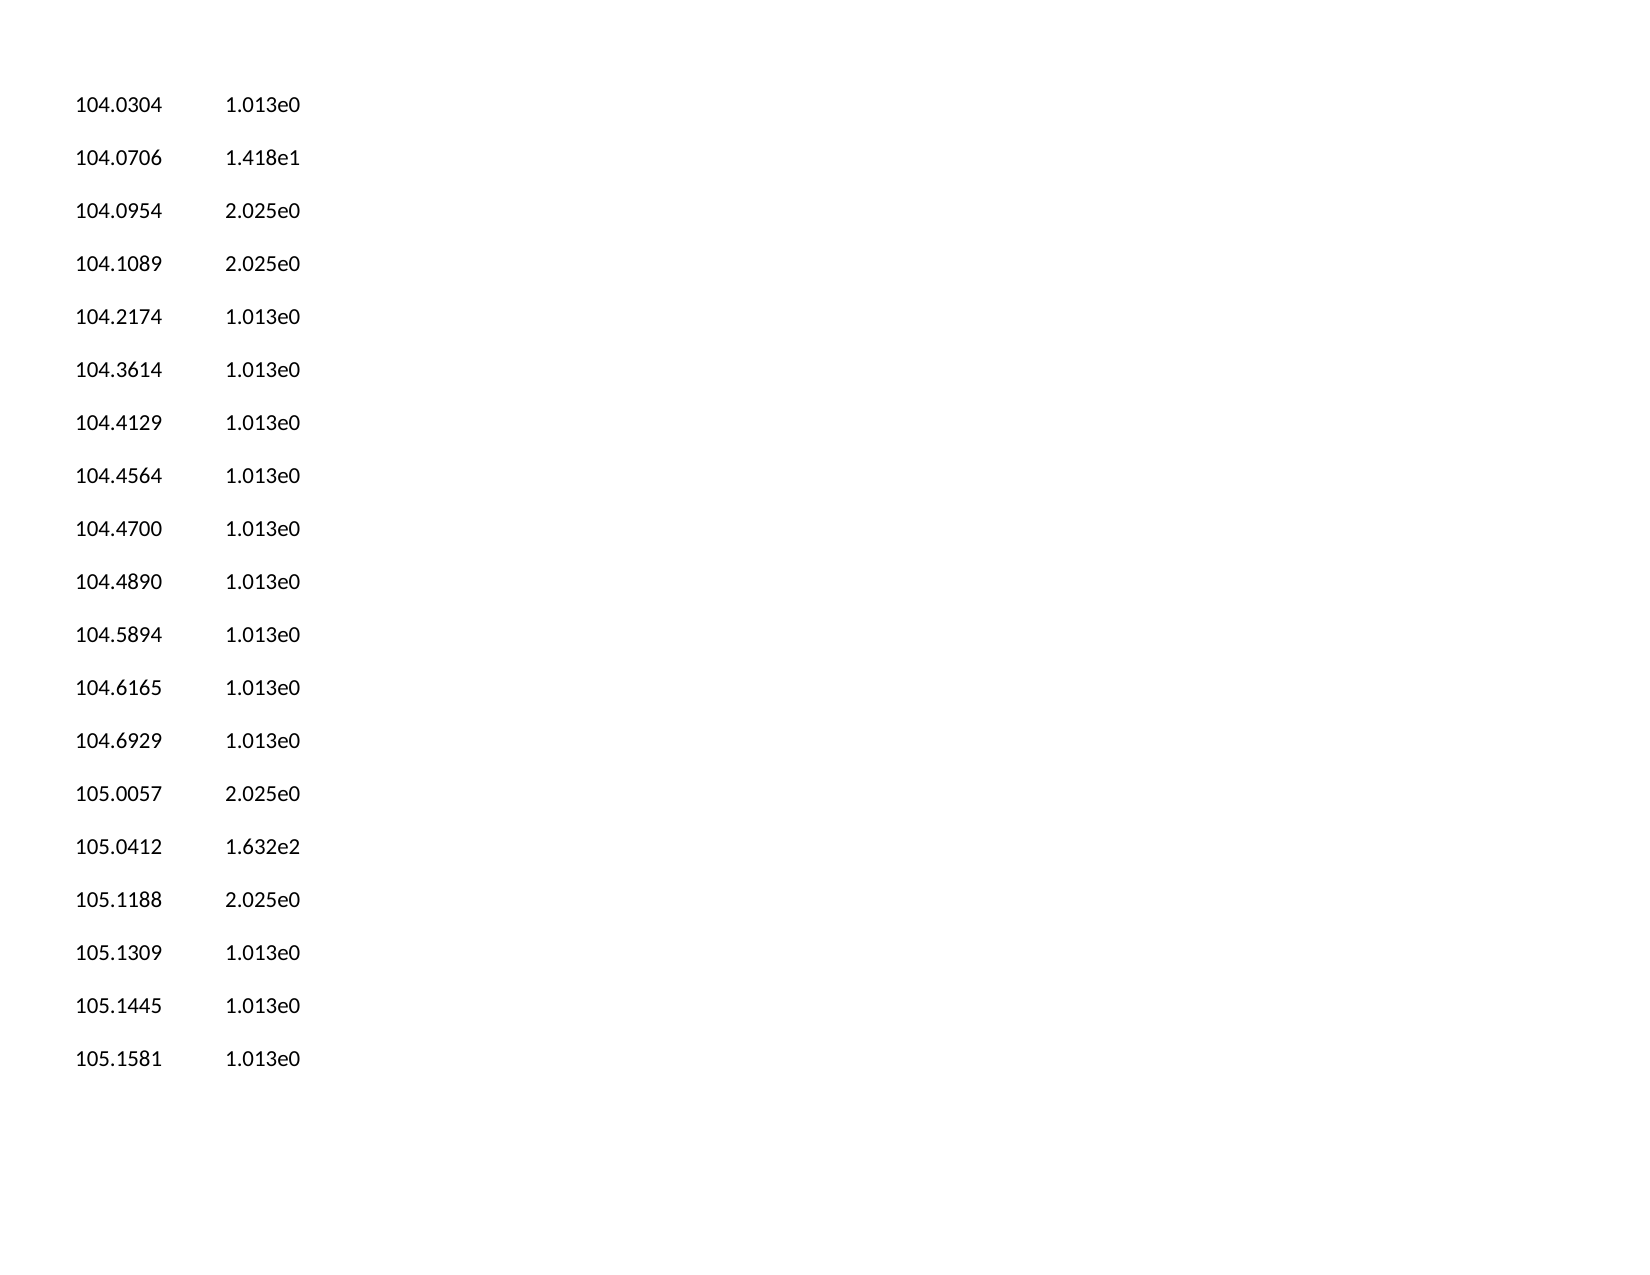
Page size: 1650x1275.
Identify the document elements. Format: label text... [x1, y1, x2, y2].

text 104.4129 1.013e0 [75, 408, 1563, 436]
text 104.1089 2.025e0 [75, 249, 1563, 277]
text 104.4564 1.013e0 [75, 461, 1563, 489]
text 104.0706 1.418e1 [75, 143, 1563, 171]
text 105.0057 2.025e0 [75, 779, 1563, 807]
text 104.4700 1.013e0 [75, 514, 1563, 542]
text 105.1188 2.025e0 [75, 885, 1563, 913]
text 104.0954 2.025e0 [75, 196, 1563, 224]
text 104.2174 1.013e0 [75, 302, 1563, 330]
text 104.6165 1.013e0 [75, 673, 1563, 701]
text 105.1581 1.013e0 [75, 1044, 1563, 1072]
text 105.0412 1.632e2 [75, 832, 1563, 860]
text 104.4890 1.013e0 [75, 567, 1563, 595]
text 104.6929 1.013e0 [75, 726, 1563, 754]
text 104.0304 1.013e0 [75, 90, 1563, 118]
text 105.1445 1.013e0 [75, 991, 1563, 1019]
text 105.1309 1.013e0 [75, 938, 1563, 966]
text 104.5894 1.013e0 [75, 620, 1563, 648]
text 104.3614 1.013e0 [75, 355, 1563, 383]
